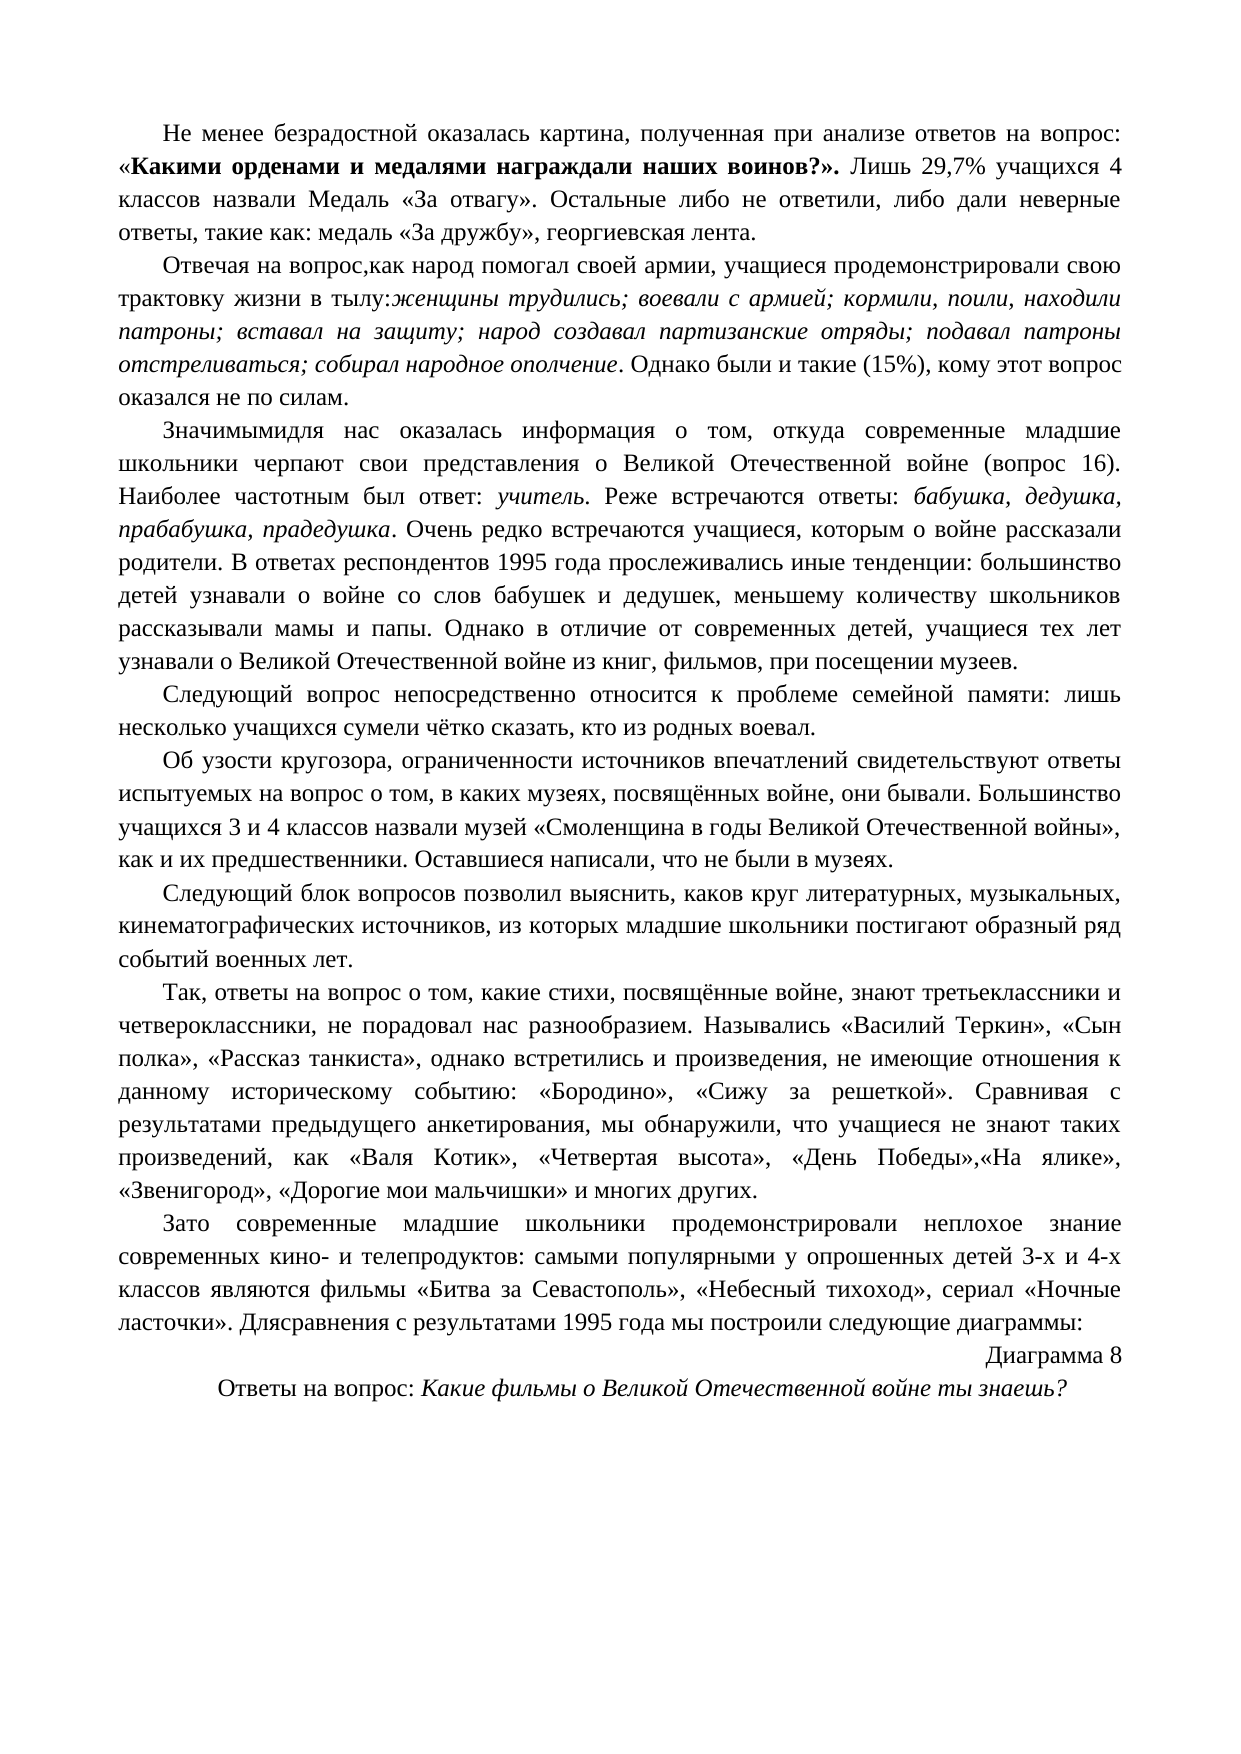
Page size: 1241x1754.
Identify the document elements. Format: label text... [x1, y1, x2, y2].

text Ответы на вопрос: Какие фильмы о Великой Отечественной войне ты знаешь? [118, 1373, 1122, 1402]
text Отвечая на вопрос,как народ помогал своей армии, учащиеся продемонстрировали свою трактовку жизни в тылу:женщины трудились; воевали с армией; кормили, поили, находили патроны; вставал на защиту; народ создавал партизанские отряды; подавал патроны отстреливаться; собирал народное ополчение. Однако были и такие (15%), кому этот вопрос оказался не по силам. [118, 250, 1122, 411]
text Следующий вопрос непосредственно относится к проблеме семейной памяти: лишь несколько учащихся сумели чётко сказать, кто из родных воевал. [118, 679, 1122, 741]
text Не менее безрадостной оказалась картина, полученная при анализе ответов на вопрос: «Какими орденами и медалями награждали наших воинов?». Лишь 29,7% учащихся 4 классов назвали Медаль «За отвагу». Остальные либо не ответили, либо дали неверные ответы, такие как: медаль «За дружбу», георгиевская лента. [118, 118, 1122, 246]
text Об узости кругозора, ограниченности источников впечатлений свидетельствуют ответы испытуемых на вопрос о том, в каких музеях, посвящённых войне, они бывали. Большинство учащихся 3 и 4 классов назвали музей «Смоленщина в годы Великой Отечественной войны», как и их предшественники. Оставшиеся написали, что не были в музеях. [118, 746, 1122, 873]
text Следующий блок вопросов позволил выяснить, каков круг литературных, музыкальных, кинематографических источников, из которых младшие школьники постигают образный ряд событий военных лет. [118, 878, 1122, 972]
text Диаграмма 8 [118, 1340, 1122, 1369]
text Значимымидля нас оказалась информация о том, откуда современные младшие школьники черпают свои представления о Великой Отечественной войне (вопрос 16). Наиболее частотным был ответ: учитель. Реже встречаются ответы: бабушка, дедушка, прабабушка, прадедушка. Очень редко встречаются учащиеся, которым о войне рассказали родители. В ответах респондентов 1995 года прослеживались иные тенденции: большинство детей узнавали о войне со слов бабушек и дедушек, меньшему количеству школьников рассказывали мамы и папы. Однако в отличие от современных детей, учащиеся тех лет узнавали о Великой Отечественной войне из книг, фильмов, при посещении музеев. [118, 415, 1122, 675]
text Так, ответы на вопрос о том, какие стихи, посвящённые войне, знают третьеклассники и четвероклассники, не порадовал нас разнообразием. Назывались «Василий Теркин», «Сын полка», «Рассказ танкиста», однако встретились и произведения, не имеющие отношения к данному историческому событию: «Бородино», «Сижу за решеткой». Сравнивая с результатами предыдущего анкетирования, мы обнаружили, что учащиеся не знают таких произведений, как «Валя Котик», «Четвертая высота», «День Победы»,«На ялике», «Звенигород», «Дорогие мои мальчишки» и многих других. [118, 977, 1122, 1203]
text Зато современные младшие школьники продемонстрировали неплохое знание современных кино- и телепродуктов: самыми популярными у опрошенных детей 3-х и 4-х классов являются фильмы «Битва за Севастополь», «Небесный тихоход», сериал «Ночные ласточки». Длясравнения с результатами 1995 года мы построили следующие диаграммы: [118, 1208, 1122, 1336]
